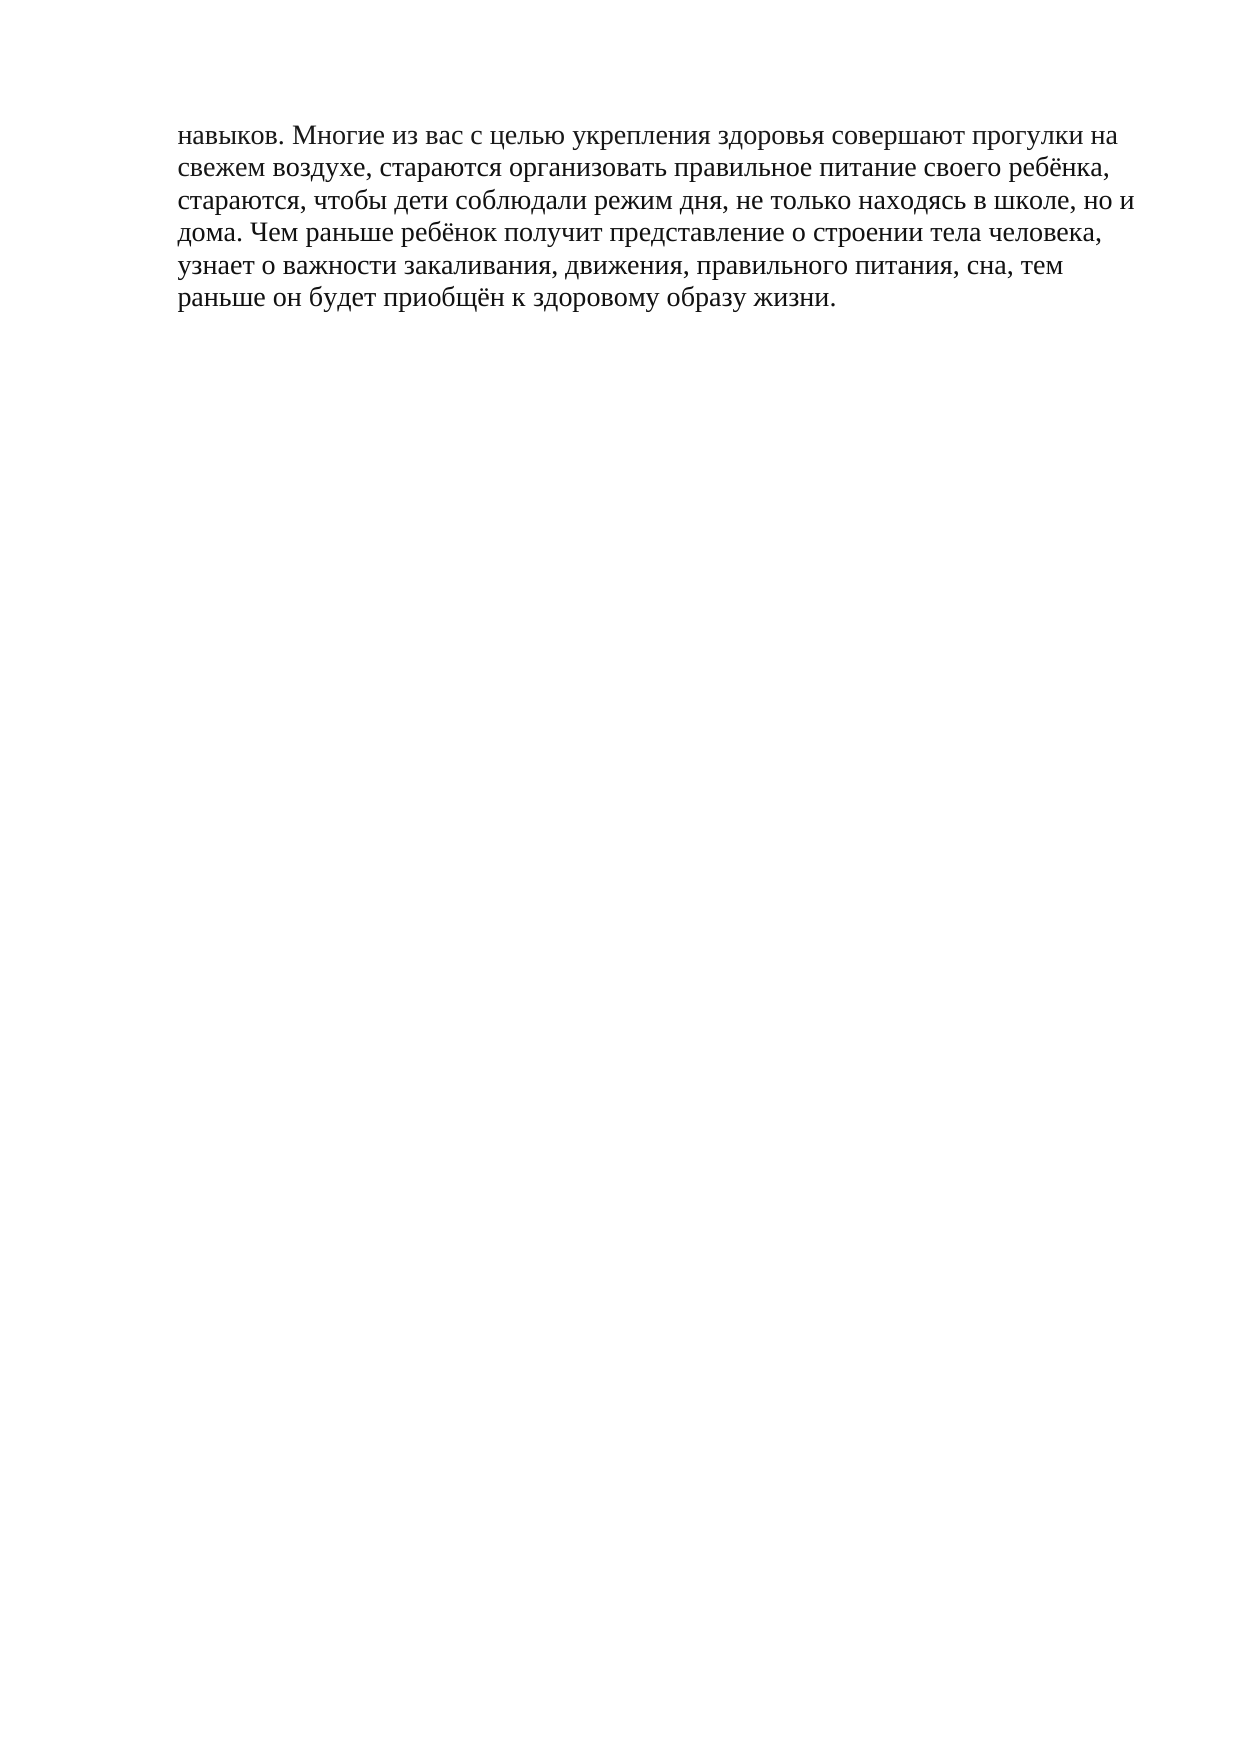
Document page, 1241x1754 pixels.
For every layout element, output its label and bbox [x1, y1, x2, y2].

text [177, 118, 1152, 312]
